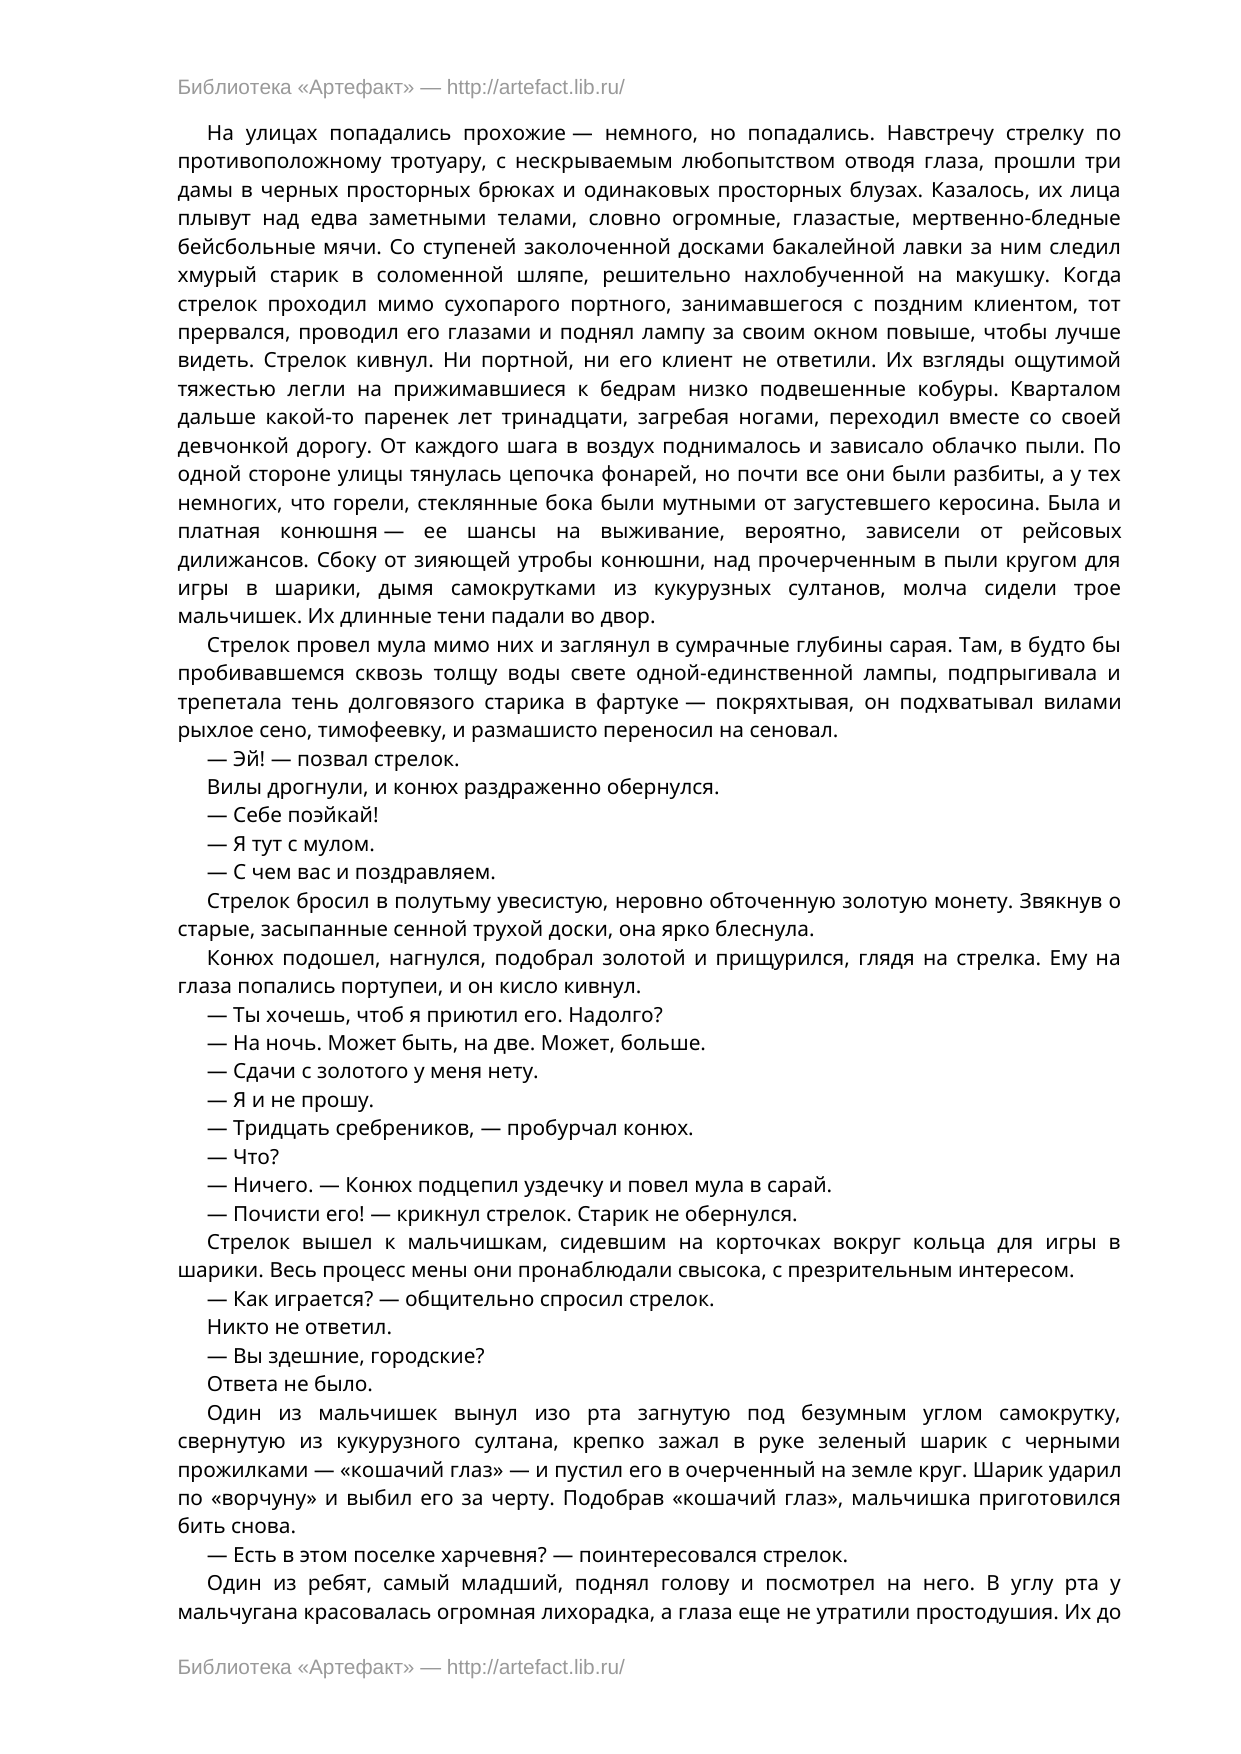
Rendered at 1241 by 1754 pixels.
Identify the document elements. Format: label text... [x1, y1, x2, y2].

text — Почисти его! — крикнул стрелок. Старик не обернулся. [177, 1199, 1122, 1227]
text — С чем вас и поздравляем. [177, 857, 1122, 886]
text На улицах попадались прохожие — немного, но попадались. Навстречу стрелку по противоположному тротуару, с нескрываемым любопытством отводя глаза, прошли три дамы в черных просторных брюках и одинаковых просторных блузах. Казалось, их лица плывут над едва заметными телами, словно огромные, глазастые, мертвенно-бледные бейсбольные мячи. Со ступеней заколоченной досками бакалейной лавки за ним следил хмурый старик в соломенной шляпе, решительно нахлобученной на макушку. Когда стрелок проходил мимо сухопарого портного, занимавшегося с поздним клиентом, тот прервался, проводил его глазами и поднял лампу за своим окном повыше, чтобы лучше видеть. Стрелок кивнул. Ни портной, ни его клиент не ответили. Их взгляды ощутимой тяжестью легли на прижимавшиеся к бедрам низко подвешенные кобуры. Кварталом дальше какой-то паренек лет тринадцати, загребая ногами, переходил вместе со своей девчонкой дорогу. От каждого шага в воздух поднималось и зависало облачко пыли. По одной стороне улицы тянулась цепочка фонарей, но почти все они были разбиты, а у тех немногих, что горели, стеклянные бока были мутными от загустевшего керосина. Была и платная конюшня — ее шансы на выживание, вероятно, зависели от рейсовых дилижансов. Сбоку от зияющей утробы конюшни, над прочерченным в пыли кругом для игры в шарики, дымя самокрутками из кукурузных султанов, молча сидели трое мальчишек. Их длинные тени падали во двор. [177, 118, 1122, 630]
text — Что? [177, 1142, 1122, 1170]
text — Себе поэйкай! [177, 801, 1122, 829]
text — Ты хочешь, чтоб я приютил его. Надолго? [177, 1000, 1122, 1028]
text — Тридцать сребреников, — пробурчал конюх. [177, 1113, 1122, 1142]
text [177, 1568, 1122, 1625]
text Стрелок провел мула мимо них и заглянул в сумрачные глубины сарая. Там, в будто бы пробивавшемся сквозь толщу воды свете одной-единственной лампы, подпрыгивала и трепетала тень долговязого старика в фартуке — покряхтывая, он подхватывал вилами рыхлое сено, тимофеевку, и размашисто переносил на сеновал. [177, 630, 1122, 744]
text — На ночь. Может быть, на две. Может, больше. [177, 1028, 1122, 1057]
text — Я и не прошу. [177, 1085, 1122, 1113]
text — Сдачи с золотого у меня нету. [177, 1057, 1122, 1085]
text Ответа не было. [177, 1369, 1122, 1398]
text Конюх подошел, нагнулся, подобрал золотой и прищурился, глядя на стрелка. Ему на глаза попались портупеи, и он кисло кивнул. [177, 943, 1122, 1000]
text — Ничего. — Конюх подцепил уздечку и повел мула в сарай. [177, 1170, 1122, 1199]
text Вилы дрогнули, и конюх раздраженно обернулся. [177, 772, 1122, 801]
text Стрелок бросил в полутьму увесистую, неровно обточенную золотую монету. Звякнув о старые, засыпанные сенной трухой доски, она ярко блеснула. [177, 886, 1122, 943]
text Стрелок вышел к мальчишкам, сидевшим на корточках вокруг кольца для игры в шарики. Весь процесс мены они пронаблюдали свысока, с презрительным интересом. [177, 1227, 1122, 1284]
text — Вы здешние, городские? [177, 1341, 1122, 1369]
text — Эй! — позвал стрелок. [177, 744, 1122, 772]
text — Есть в этом поселке харчевня? — поинтересовался стрелок. [177, 1540, 1122, 1568]
text Никто не ответил. [177, 1312, 1122, 1341]
text — Я тут с мулом. [177, 829, 1122, 857]
text — Как играется? — общительно спросил стрелок. [177, 1284, 1122, 1312]
text Один из мальчишек вынул изо рта загнутую под безумным углом самокрутку, свернутую из кукурузного султана, крепко зажал в руке зеленый шарик с черными прожилками — «кошачий глаз» — и пустил его в очерченный на земле круг. Шарик ударил по «ворчуну» и выбил его за черту. Подобрав «кошачий глаз», мальчишка приготовился бить снова. [177, 1398, 1122, 1540]
